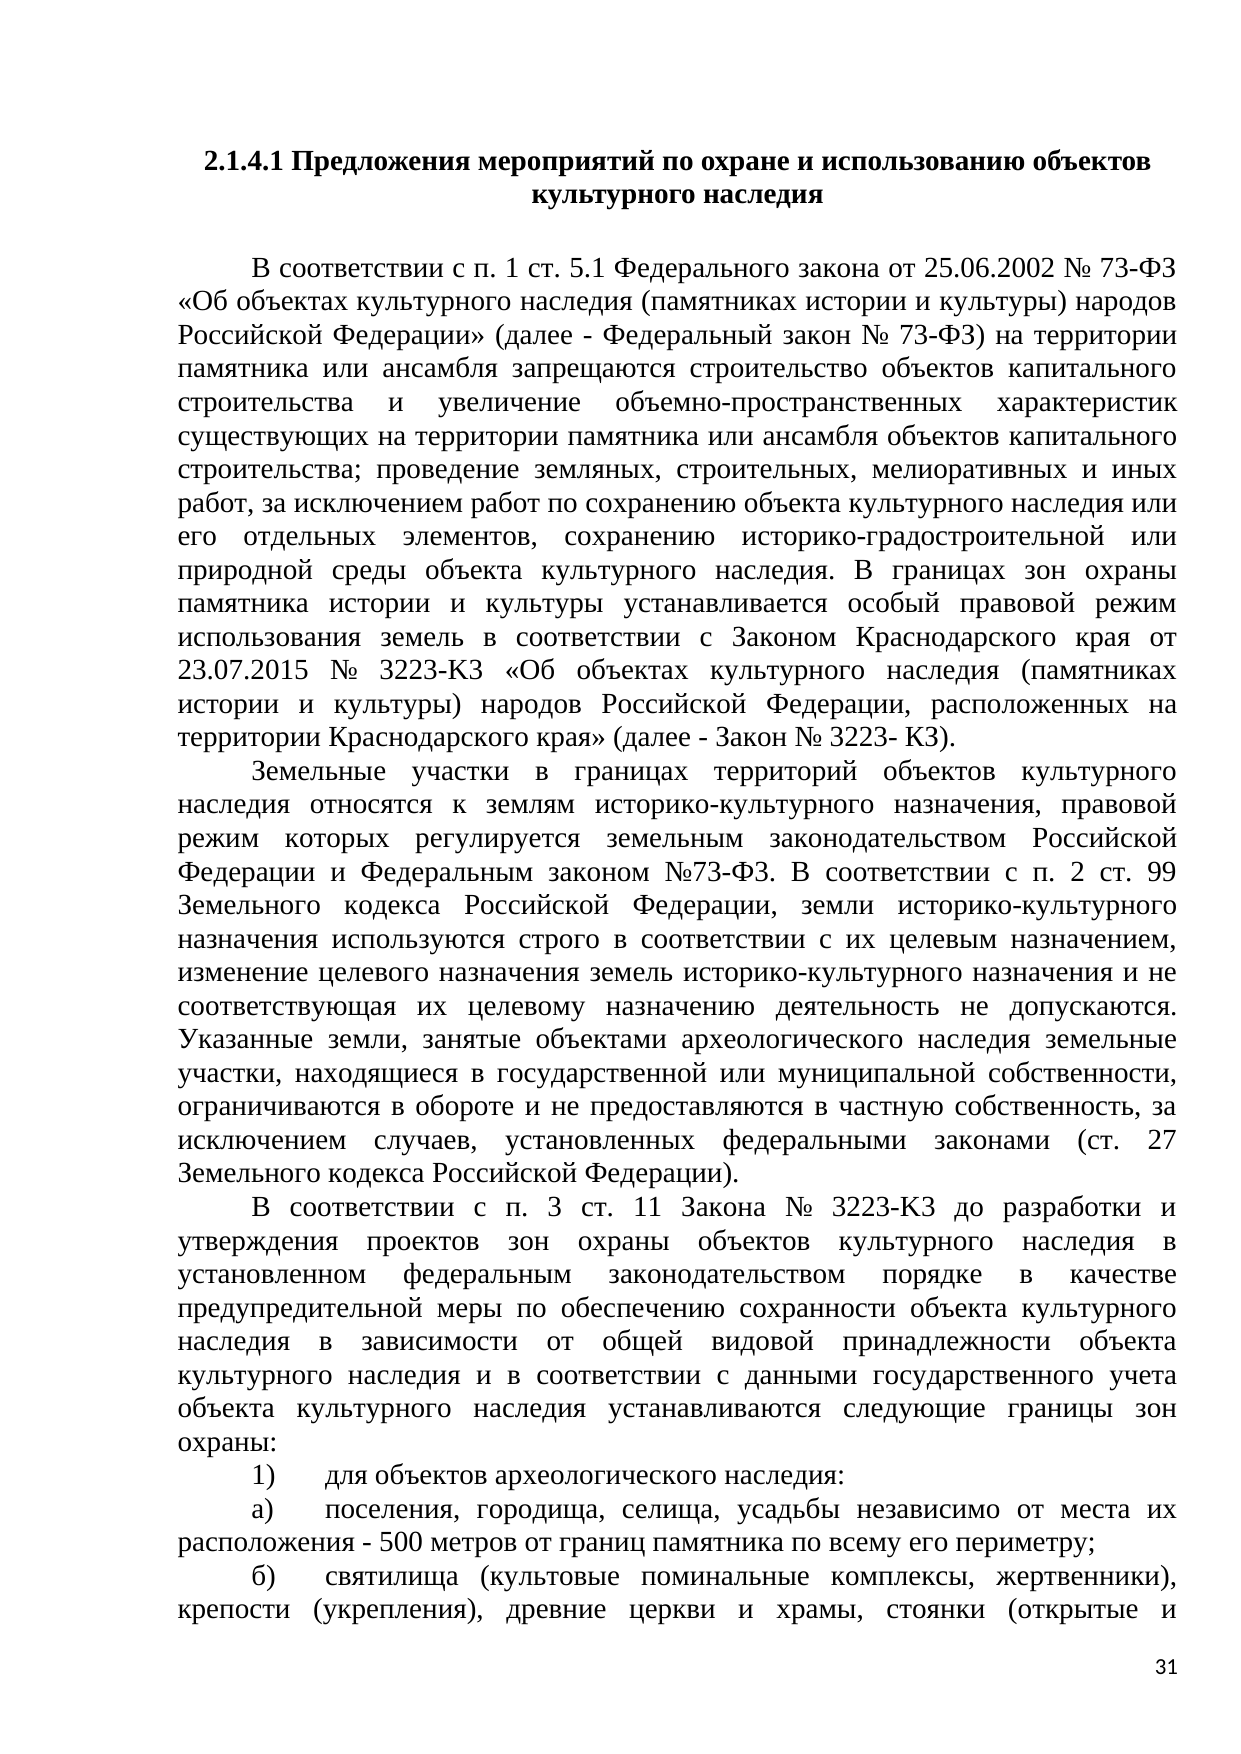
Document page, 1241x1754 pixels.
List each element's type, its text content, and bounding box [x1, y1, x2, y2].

text 1) для объектов археологического наследия: [177, 1457, 1178, 1491]
text В соответствии с п. 1 ст. 5.1 Федерального закона от 25.06.2002 № 73-ФЗ «Об объектах культурного наследия (памятниках истории и культуры) народов Российской Федерации» (далее - Федеральный закон № 73-ФЗ) на территории памятника или ансамбля запрещаются строительство объектов капитального строительства и увеличение объемно-пространственных характеристик существующих на территории памятника или ансамбля объектов капитального строительства; проведение земляных, строительных, мелиоративных и иных работ, за исключением работ по сохранению объекта культурного наследия или его отдельных элементов, сохранению историко-градостроительной или природной среды объекта культурного наследия. В границах зон охраны памятника истории и культуры устанавливается особый правовой режим использования земель в соответствии с Законом Краснодарского края от 23.07.2015 № 3223-K3 «Об объектах культурного наследия (памятниках истории и культуры) народов Российской Федерации, расположенных на территории Краснодарского края» (далее - Закон № 3223- КЗ). [177, 250, 1178, 753]
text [177, 1558, 1178, 1625]
text а) поселения, городища, селища, усадьбы независимо от места их расположения - 500 метров от границ памятника по всему его периметру; [177, 1491, 1178, 1558]
subtitle 2.1.4.1 Предложения мероприятий по охране и использованию объектов культурного наследия [177, 143, 1178, 210]
text В соответствии с п. 3 ст. 11 Закона № 3223-K3 до разработки и утверждения проектов зон охраны объектов культурного наследия в установленном федеральным законодательством порядке в качестве предупредительной меры по обеспечению сохранности объекта культурного наследия в зависимости от общей видовой принадлежности объекта культурного наследия и в соответствии с данными государственного учета объекта культурного наследия устанавливаются следующие границы зон охраны: [177, 1189, 1178, 1457]
text Земельные участки в границах территорий объектов культурного наследия относятся к землям историко-культурного назначения, правовой режим которых регулируется земельным законодательством Российской Федерации и Федеральным законом №73-Ф3. В соответствии с п. 2 ст. 99 Земельного кодекса Российской Федерации, земли историко-культурного назначения используются строго в соответствии с их целевым назначением, изменение целевого назначения земель историко-культурного назначения и не соответствующая их целевому назначению деятельность не допускаются. Указанные земли, занятые объектами археологического наследия земельные участки, находящиеся в государственной или муниципальной собственности, ограничиваются в обороте и не предоставляются в частную собственность, за исключением случаев, установленных федеральными законами (ст. 27 Земельного кодекса Российской Федерации). [177, 753, 1178, 1189]
